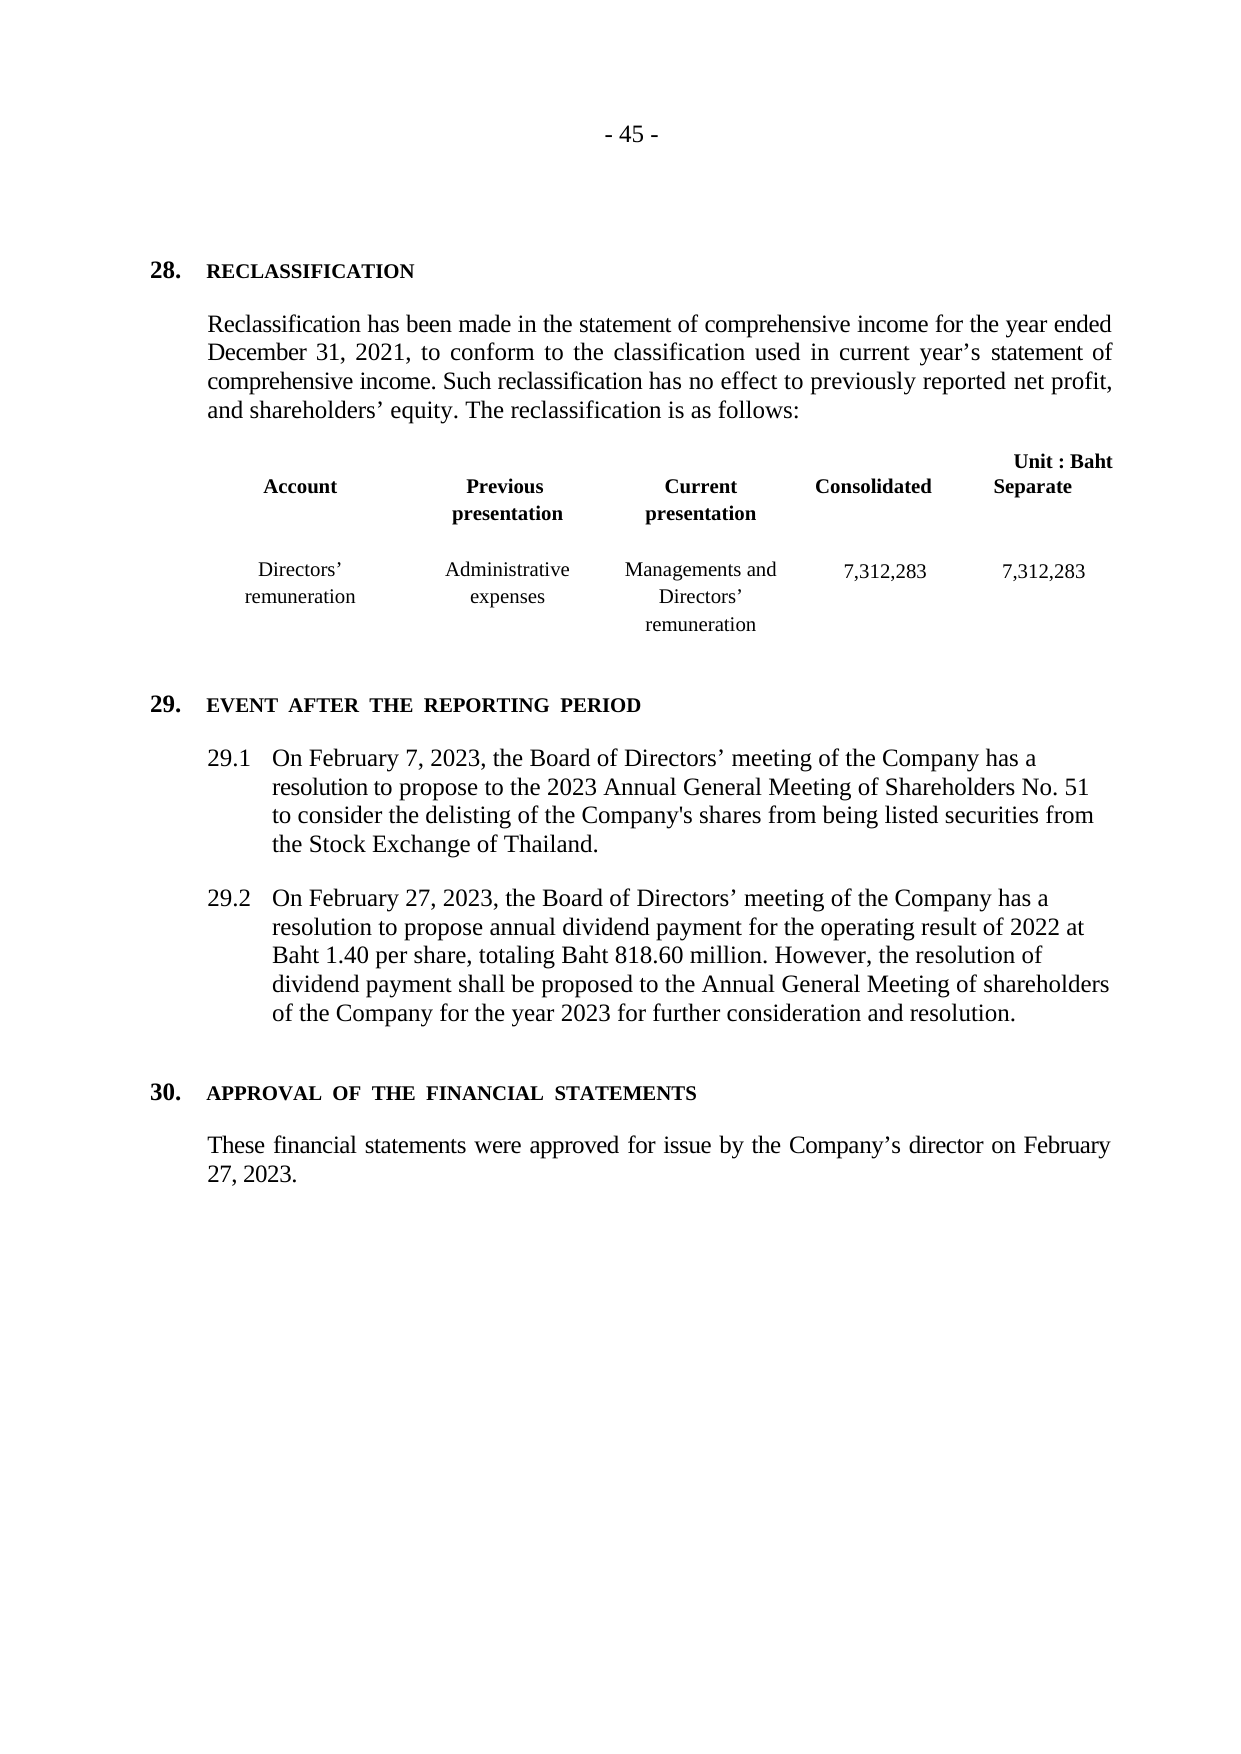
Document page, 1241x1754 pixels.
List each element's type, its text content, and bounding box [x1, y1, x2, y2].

text These financial statements were approved for issue by the Company’s director on February 27, 2023. [207, 1131, 1113, 1188]
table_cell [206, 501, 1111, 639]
text 29.1 On February 7, 2023, the Board of Directors’ meeting of the Company has a resolution to propose to the 2023 Annual General Meeting of Shareholders No. 51 to consider the delisting of the Company's shares from being listed securities from the Stock Exchange of Thailand. [207, 743, 1113, 858]
text 29.2 On February 27, 2023, the Board of Directors’ meeting of the Company has a resolution to propose annual dividend payment for the operating result of 2022 at Baht 1.40 per share, totaling Baht 818.60 million. However, the resolution of dividend payment shall be proposed to the Annual General Meeting of shareholders of the Company for the year 2023 for further consideration and resolution. [207, 883, 1113, 1027]
text 30. APPROVAL OF THE FINANCIAL STATEMENTS [150, 1077, 1113, 1106]
text Unit : Baht [151, 449, 1113, 474]
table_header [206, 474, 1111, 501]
text 29. EVENT AFTER THE REPORTING PERIOD [150, 689, 1113, 718]
text Reclassification has been made in the statement of comprehensive income for the year ended December 31, 2021, to conform to the classification used in current year’s statement of comprehensive income. Such reclassification has no effect to previously reported net profit, and shareholders’ equity. The reclassification is as follows: [207, 309, 1113, 424]
text 28. RECLASSIFICATION [150, 255, 1113, 284]
